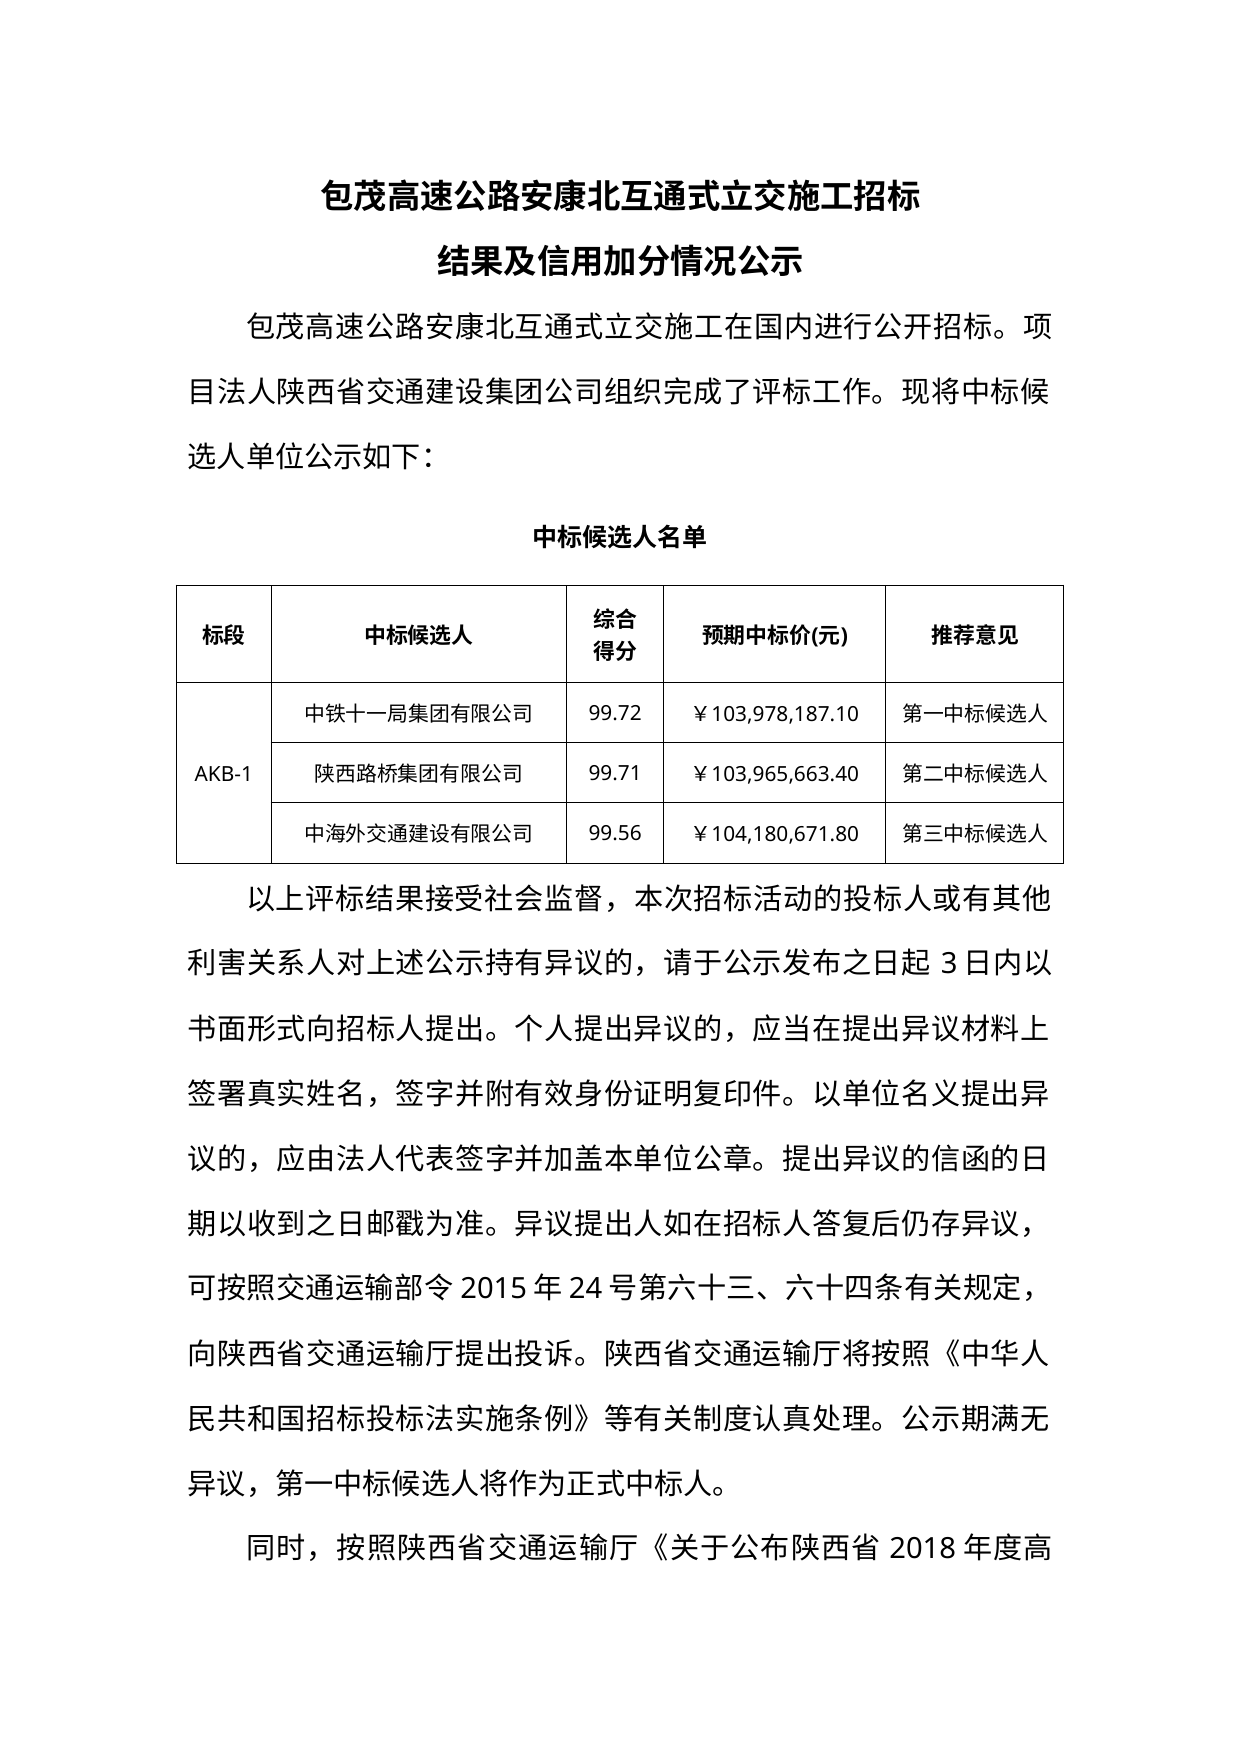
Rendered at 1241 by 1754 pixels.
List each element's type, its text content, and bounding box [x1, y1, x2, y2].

table_cell 中海外交通建设有限公司 [272, 803, 566, 863]
table_cell 第二中标候选人 [886, 743, 1063, 802]
text 包茂高速公路安康北互通式立交施工在国内进行公开招标。项目法人陕西省交通建设集团公司组织完成了评标工作。现将中标候选人单位公示如下： [187, 292, 1053, 487]
table_cell AKB-1 [177, 683, 271, 863]
text 包茂高速公路安康北互通式立交施工招标 [187, 162, 1053, 227]
table_cell ￥104,180,671.80 [664, 803, 885, 863]
table_cell ￥103,965,663.40 [664, 743, 885, 802]
table_cell 第一中标候选人 [886, 683, 1063, 742]
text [187, 1514, 1053, 1579]
text 中标候选人名单 [187, 503, 1053, 568]
table_header 推荐意见 [886, 586, 1063, 682]
table_header 中标候选人 [272, 586, 566, 682]
table_header 预期中标价(元) [664, 586, 885, 682]
text 以上评标结果接受社会监督，本次招标活动的投标人或有其他利害关系人对上述公示持有异议的，请于公示发布之日起3日内以书面形式向招标人提出。个人提出异议的，应当在提出异议材料上签署真实姓名，签字并附有效身份证明复印件。以单位名义提出异议的，应由法人代表签字并加盖本单位公章。提出异议的信函的日期以收到之日邮戳为准。异议提出人如在招标人答复后仍存异议，可按照交通运输部令2015年24号第六十三、六十四条有关规定，向陕西省交通运输厅提出投诉。陕西省交通运输厅将按照《中华人民共和国招标投标法实施条例》等有关制度认真处理。公示期满无异议，第一中标候选人将作为正式中标人。 [187, 864, 1053, 1514]
table_cell 99.72 [567, 683, 663, 742]
table_cell 99.71 [567, 743, 663, 802]
text 结果及信用加分情况公示 [187, 227, 1053, 292]
table_cell 陕西路桥集团有限公司 [272, 743, 566, 802]
table_cell ￥103,978,187.10 [664, 683, 885, 742]
table_cell 99.56 [567, 803, 663, 863]
table_header 综合 得分 [567, 586, 663, 682]
table_header 标段 [177, 586, 271, 682]
table_cell 第三中标候选人 [886, 803, 1063, 863]
table_cell 中铁十一局集团有限公司 [272, 683, 566, 742]
